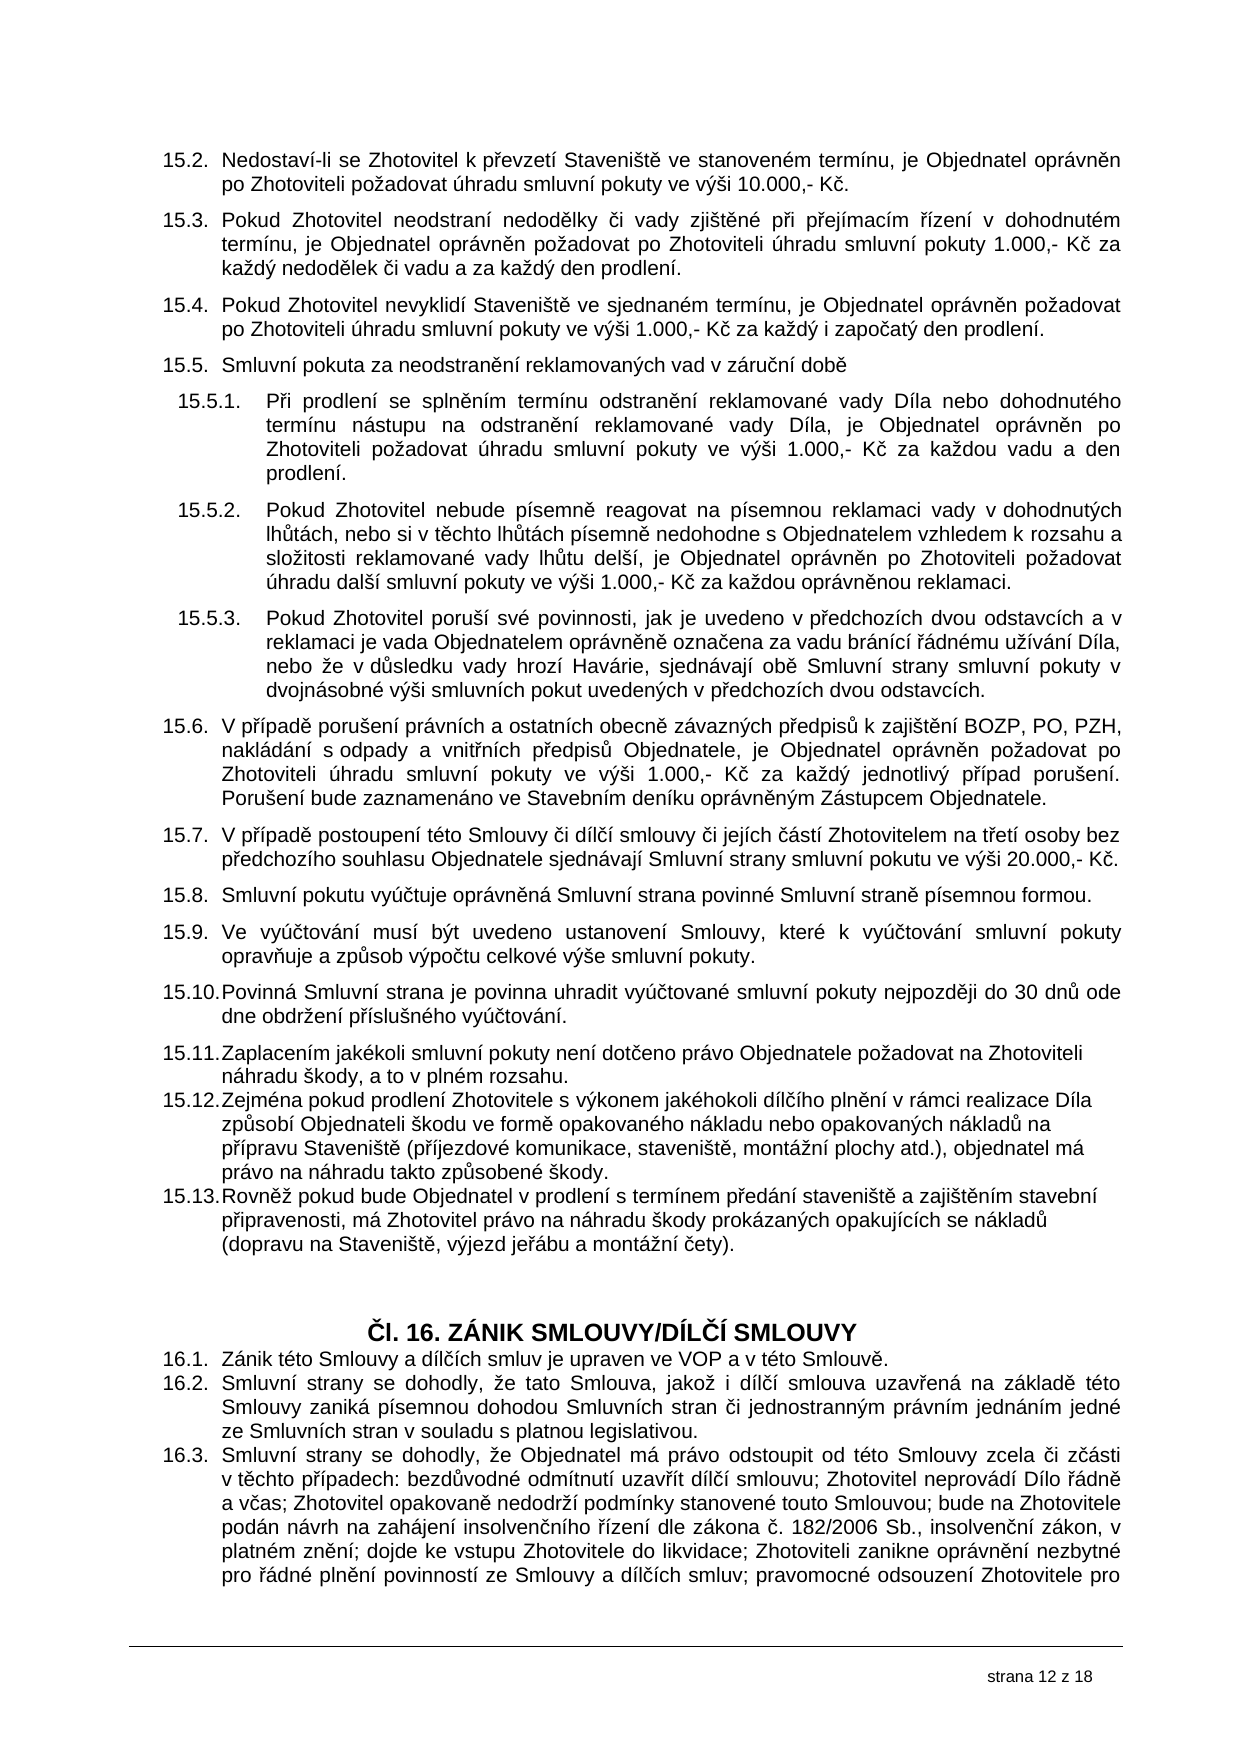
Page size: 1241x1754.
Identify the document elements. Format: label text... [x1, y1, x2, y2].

list Pokud Zhotovitel nevyklidí Staveniště ve sjednaném termínu, je Objednatel oprávněn požadovat po Zhotoviteli úhradu smluvní pokuty ve výši 1.000,- Kč za každý i započatý den prodlení. [162, 292, 1122, 340]
list Při prodlení se splněním termínu odstranění reklamované vady Díla nebo dohodnutého termínu nástupu na odstranění reklamované vady Díla, je Objednatel oprávněn po Zhotoviteli požadovat úhradu smluvní pokuty ve výši 1.000,- Kč za každou vadu a den prodlení. [177, 389, 1122, 485]
list Nedostaví-li se Zhotovitel k převzetí Staveniště ve stanoveném termínu, je Objednatel oprávněn po Zhotoviteli požadovat úhradu smluvní pokuty ve výši 10.000,- Kč. [162, 148, 1122, 196]
text Smluvní strany se dohodly, že tato Smlouva, jakož i dílčí smlouva uzavřená na základě této Smlouvy zaniká písemnou dohodou Smluvních stran či jednostranným právním jednáním jedné ze Smluvních stran v souladu s platnou legislativou. [162, 1371, 1122, 1443]
text Rovněž pokud bude Objednatel v prodlení s termínem předání staveniště a zajištěním stavební připravenosti, má Zhotovitel právo na náhradu škody prokázaných opakujících se nákladů (dopravu na Staveniště, výjezd jeřábu a montážní čety). [162, 1184, 1122, 1256]
list Smluvní pokuta za neodstranění reklamovaných vad v záruční době [162, 353, 1122, 377]
text Zaplacením jakékoli smluvní pokuty není dotčeno právo Objednatele požadovat na Zhotoviteli náhradu škody, a to v plném rozsahu. [162, 1040, 1122, 1088]
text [162, 1443, 1122, 1587]
list Pokud Zhotovitel neodstraní nedodělky či vady zjištěné při přejímacím řízení v dohodnutém termínu, je Objednatel oprávněn požadovat po Zhotoviteli úhradu smluvní pokuty 1.000,- Kč za každý nedodělek či vadu a za každý den prodlení. [162, 208, 1122, 280]
list Smluvní pokutu vyúčtuje oprávněná Smluvní strana povinné Smluvní straně písemnou formou. [162, 883, 1122, 907]
text Zejména pokud prodlení Zhotovitele s výkonem jakéhokoli dílčího plnění v rámci realizace Díla způsobí Objednateli škodu ve formě opakovaného nákladu nebo opakovaných nákladů na přípravu Staveniště (příjezdové komunikace, staveniště, montážní plochy atd.), objednatel má právo na náhradu takto způsobené škody. [162, 1088, 1122, 1184]
text ZÁNIK SMLOUVY/DÍLČÍ SMLOUVY [102, 1318, 1122, 1347]
list Ve vyúčtování musí být uvedeno ustanovení Smlouvy, které k vyúčtování smluvní pokuty opravňuje a způsob výpočtu celkové výše smluvní pokuty. [162, 919, 1122, 967]
list V případě porušení právních a ostatních obecně závazných předpisů k zajištění BOZP, PO, PZH, nakládání s odpady a vnitřních předpisů Objednatele, je Objednatel oprávněn požadovat po Zhotoviteli úhradu smluvní pokuty ve výši 1.000,- Kč za každý jednotlivý případ porušení. Porušení bude zaznamenáno ve Stavebním deníku oprávněným Zástupcem Objednatele. [162, 714, 1122, 810]
list V případě postoupení této Smlouvy či dílčí smlouvy či jejích částí Zhotovitelem na třetí osoby bez předchozího souhlasu Objednatele sjednávají Smluvní strany smluvní pokutu ve výši 20.000,- Kč. [162, 823, 1122, 871]
list Pokud Zhotovitel nebude písemně reagovat na písemnou reklamaci vady v dohodnutých lhůtách, nebo si v těchto lhůtách písemně nedohodne s Objednatelem vzhledem k rozsahu a složitosti reklamované vady lhůtu delší, je Objednatel oprávněn po Zhotoviteli požadovat úhradu další smluvní pokuty ve výši 1.000,- Kč za každou oprávněnou reklamaci. [177, 498, 1122, 593]
list Povinná Smluvní strana je povinna uhradit vyúčtované smluvní pokuty nejpozději do 30 dnů ode dne obdržení příslušného vyúčtování. [162, 980, 1122, 1028]
text Zánik této Smlouvy a dílčích smluv je upraven ve VOP a v této Smlouvě. [162, 1347, 1122, 1371]
list Pokud Zhotovitel poruší své povinnosti, jak je uvedeno v předchozích dvou odstavcích a v reklamaci je vada Objednatelem oprávněně označena za vadu bránící řádnému užívání Díla, nebo že v důsledku vady hrozí Havárie, sjednávají obě Smluvní strany smluvní pokuty v dvojnásobné výši smluvních pokut uvedených v předchozích dvou odstavcích. [177, 606, 1122, 702]
